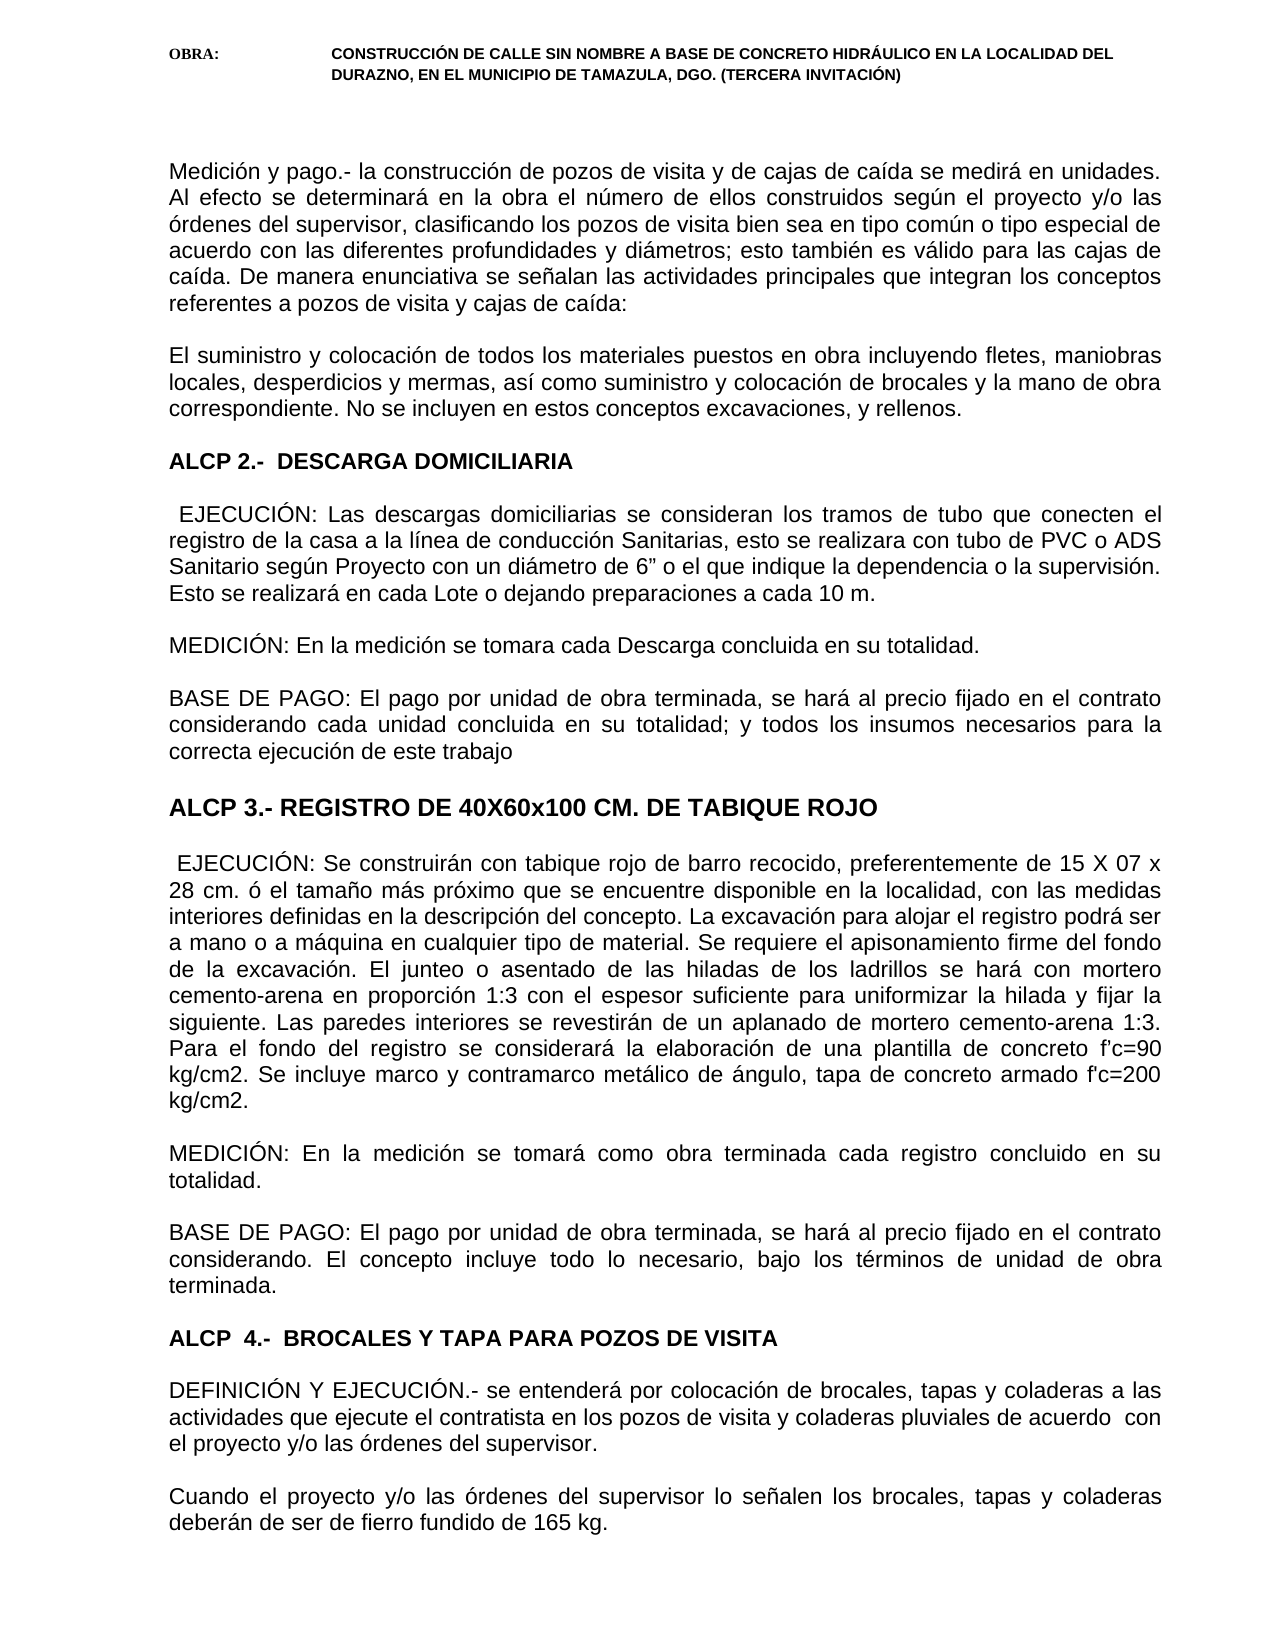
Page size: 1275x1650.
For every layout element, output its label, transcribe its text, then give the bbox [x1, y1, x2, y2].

text DEFINICIÓN Y EJECUCIÓN.- se entenderá por colocación de brocales, tapas y coladeras a las actividades que ejecute el contratista en los pozos de visita y coladeras pluviales de acuerdo con el proyecto y/o las órdenes del supervisor. [169, 1377, 1162, 1456]
text El suministro y colocación de todos los materiales puestos en obra incluyendo fletes, maniobras locales, desperdicios y mermas, así como suministro y colocación de brocales y la mano de obra correspondiente. No se incluyen en estos conceptos excavaciones, y rellenos. [169, 342, 1162, 421]
text MEDICIÓN: En la medición se tomará como obra terminada cada registro concluido en su totalidad. [169, 1140, 1162, 1193]
text MEDICIÓN: En la medición se tomara cada Descarga concluida en su totalidad. [169, 632, 1162, 659]
text ALCP 2.- DESCARGA DOMICILIARIA [169, 448, 1162, 474]
text EJECUCIÓN: Se construirán con tabique rojo de barro recocido, preferentemente de 15 X 07 x 28 cm. ó el tamaño más próximo que se encuentre disponible en la localidad, con las medidas interiores definidas en la descripción del concepto. La excavación para alojar el registro podrá ser a mano o a máquina en cualquier tipo de material. Se requiere el apisonamiento firme del fondo de la excavación. El junteo o asentado de las hiladas de los ladrillos se hará con mortero cemento-arena en proporción 1:3 con el espesor suficiente para uniformizar la hilada y fijar la siguiente. Las paredes interiores se revestirán de un aplanado de mortero cemento-arena 1:3. Para el fondo del registro se considerará la elaboración de una plantilla de concreto f’c=90 kg/cm2. Se incluye marco y contramarco metálico de ángulo, tapa de concreto armado f'c=200 kg/cm2. [169, 850, 1162, 1114]
text ALCP 4.- BROCALES Y TAPA PARA POZOS DE VISITA [169, 1325, 1162, 1351]
text BASE DE PAGO: El pago por unidad de obra terminada, se hará al precio fijado en el contrato considerando. El concepto incluye todo lo necesario, bajo los términos de unidad de obra terminada. [169, 1219, 1162, 1298]
text EJECUCIÓN: Las descargas domiciliarias se consideran los tramos de tubo que conecten el registro de la casa a la línea de conducción Sanitarias, esto se realizara con tubo de PVC o ADS Sanitario según Proyecto con un diámetro de 6” o el que indique la dependencia o la supervisión. Esto se realizará en cada Lote o dejando preparaciones a cada 10 m. [169, 501, 1162, 606]
text Cuando el proyecto y/o las órdenes del supervisor lo señalen los brocales, tapas y coladeras deberán de ser de fierro fundido de 165 kg. [169, 1483, 1162, 1536]
text ALCP 3.- REGISTRO DE 40X60x100 CM. DE TABIQUE ROJO [169, 793, 1162, 822]
text BASE DE PAGO: El pago por unidad de obra terminada, se hará al precio fijado en el contrato considerando cada unidad concluida en su totalidad; y todos los insumos necesarios para la correcta ejecución de este trabajo [169, 685, 1162, 764]
text Medición y pago.- la construcción de pozos de visita y de cajas de caída se medirá en unidades. Al efecto se determinará en la obra el número de ellos construidos según el proyecto y/o las órdenes del supervisor, clasificando los pozos de visita bien sea en tipo común o tipo especial de acuerdo con las diferentes profundidades y diámetros; esto también es válido para las cajas de caída. De manera enunciativa se señalan las actividades principales que integran los conceptos referentes a pozos de visita y cajas de caída: [169, 158, 1162, 316]
